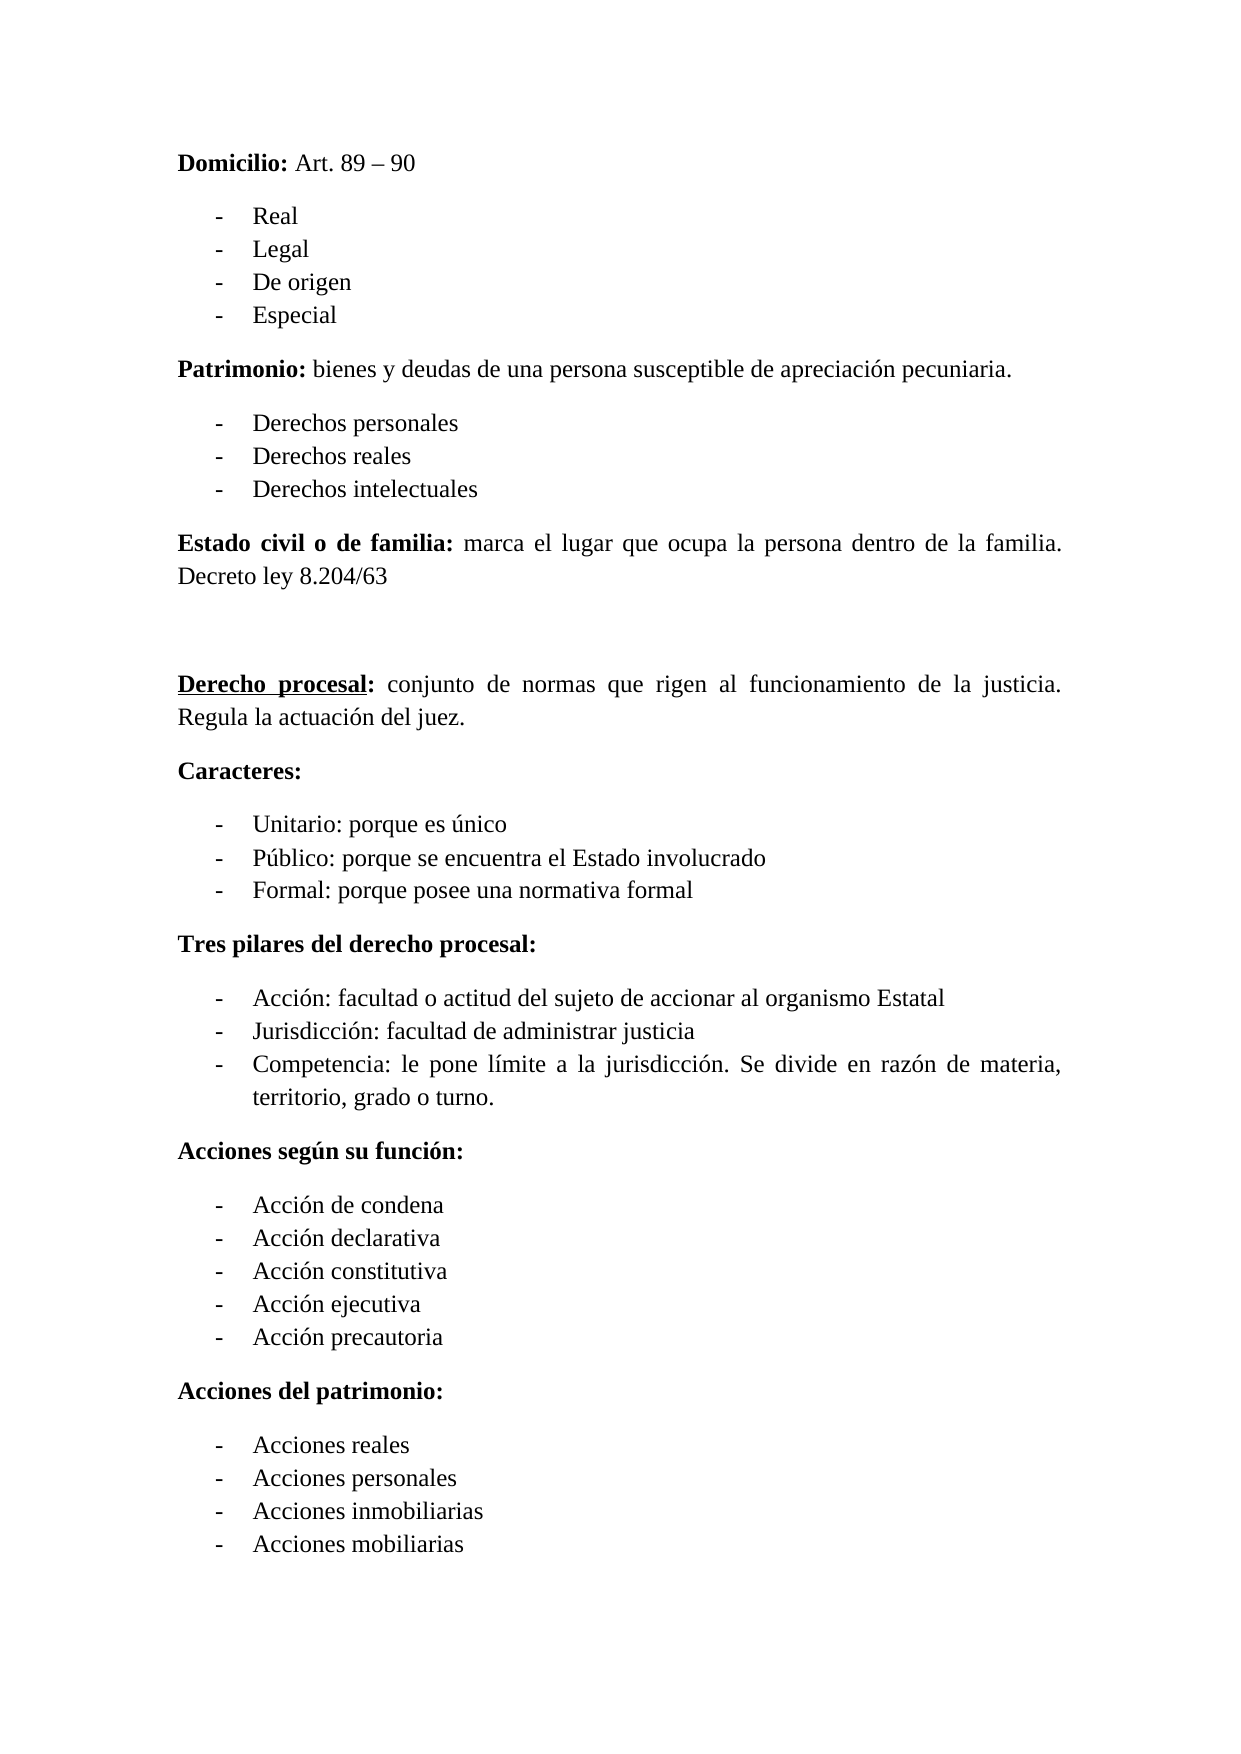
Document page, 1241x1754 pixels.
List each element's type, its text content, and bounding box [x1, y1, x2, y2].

list Acciones inmobiliarias [215, 1496, 1063, 1525]
list Derechos personales [215, 408, 1063, 437]
list Jurisdicción: facultad de administrar justicia [215, 1016, 1063, 1045]
list Formal: porque posee una normativa formal [215, 876, 1063, 904]
list Acciones reales [215, 1430, 1063, 1459]
list De origen [215, 267, 1063, 296]
text Acciones del patrimonio: [177, 1376, 1063, 1405]
list Acción ejecutiva [215, 1289, 1063, 1318]
list Derechos reales [215, 441, 1063, 470]
list Acciones personales [215, 1463, 1063, 1492]
list Acción precautoria [215, 1322, 1063, 1351]
list Especial [215, 301, 1063, 329]
list Real [215, 201, 1063, 230]
text Patrimonio: bienes y deudas de una persona susceptible de apreciación pecuniaria. [177, 354, 1063, 383]
text Acciones según su función: [177, 1136, 1063, 1165]
list Acción constitutiva [215, 1256, 1063, 1285]
list Acción: facultad o actitud del sujeto de accionar al organismo Estatal [215, 983, 1063, 1012]
list Acción de condena [215, 1190, 1063, 1219]
text Tres pilares del derecho procesal: [177, 929, 1063, 958]
text Estado civil o de familia: marca el lugar que ocupa la persona dentro de la familia. Decreto ley 8.204/63 [177, 528, 1063, 590]
text Domicilio: Art. 89 – 90 [177, 148, 1063, 176]
list Público: porque se encuentra el Estado involucrado [215, 843, 1063, 871]
list Unitario: porque es único [215, 809, 1063, 838]
text Derecho procesal: conjunto de normas que rigen al funcionamiento de la justicia. Regula la actuación del juez. [177, 669, 1063, 731]
list Acciones mobiliarias [215, 1529, 1063, 1558]
list Derechos intelectuales [215, 474, 1063, 503]
list Acción declarativa [215, 1223, 1063, 1252]
list Legal [215, 234, 1063, 263]
list Competencia: le pone límite a la jurisdicción. Se divide en razón de materia, territorio, grado o turno. [215, 1049, 1063, 1111]
text Caracteres: [177, 756, 1063, 784]
